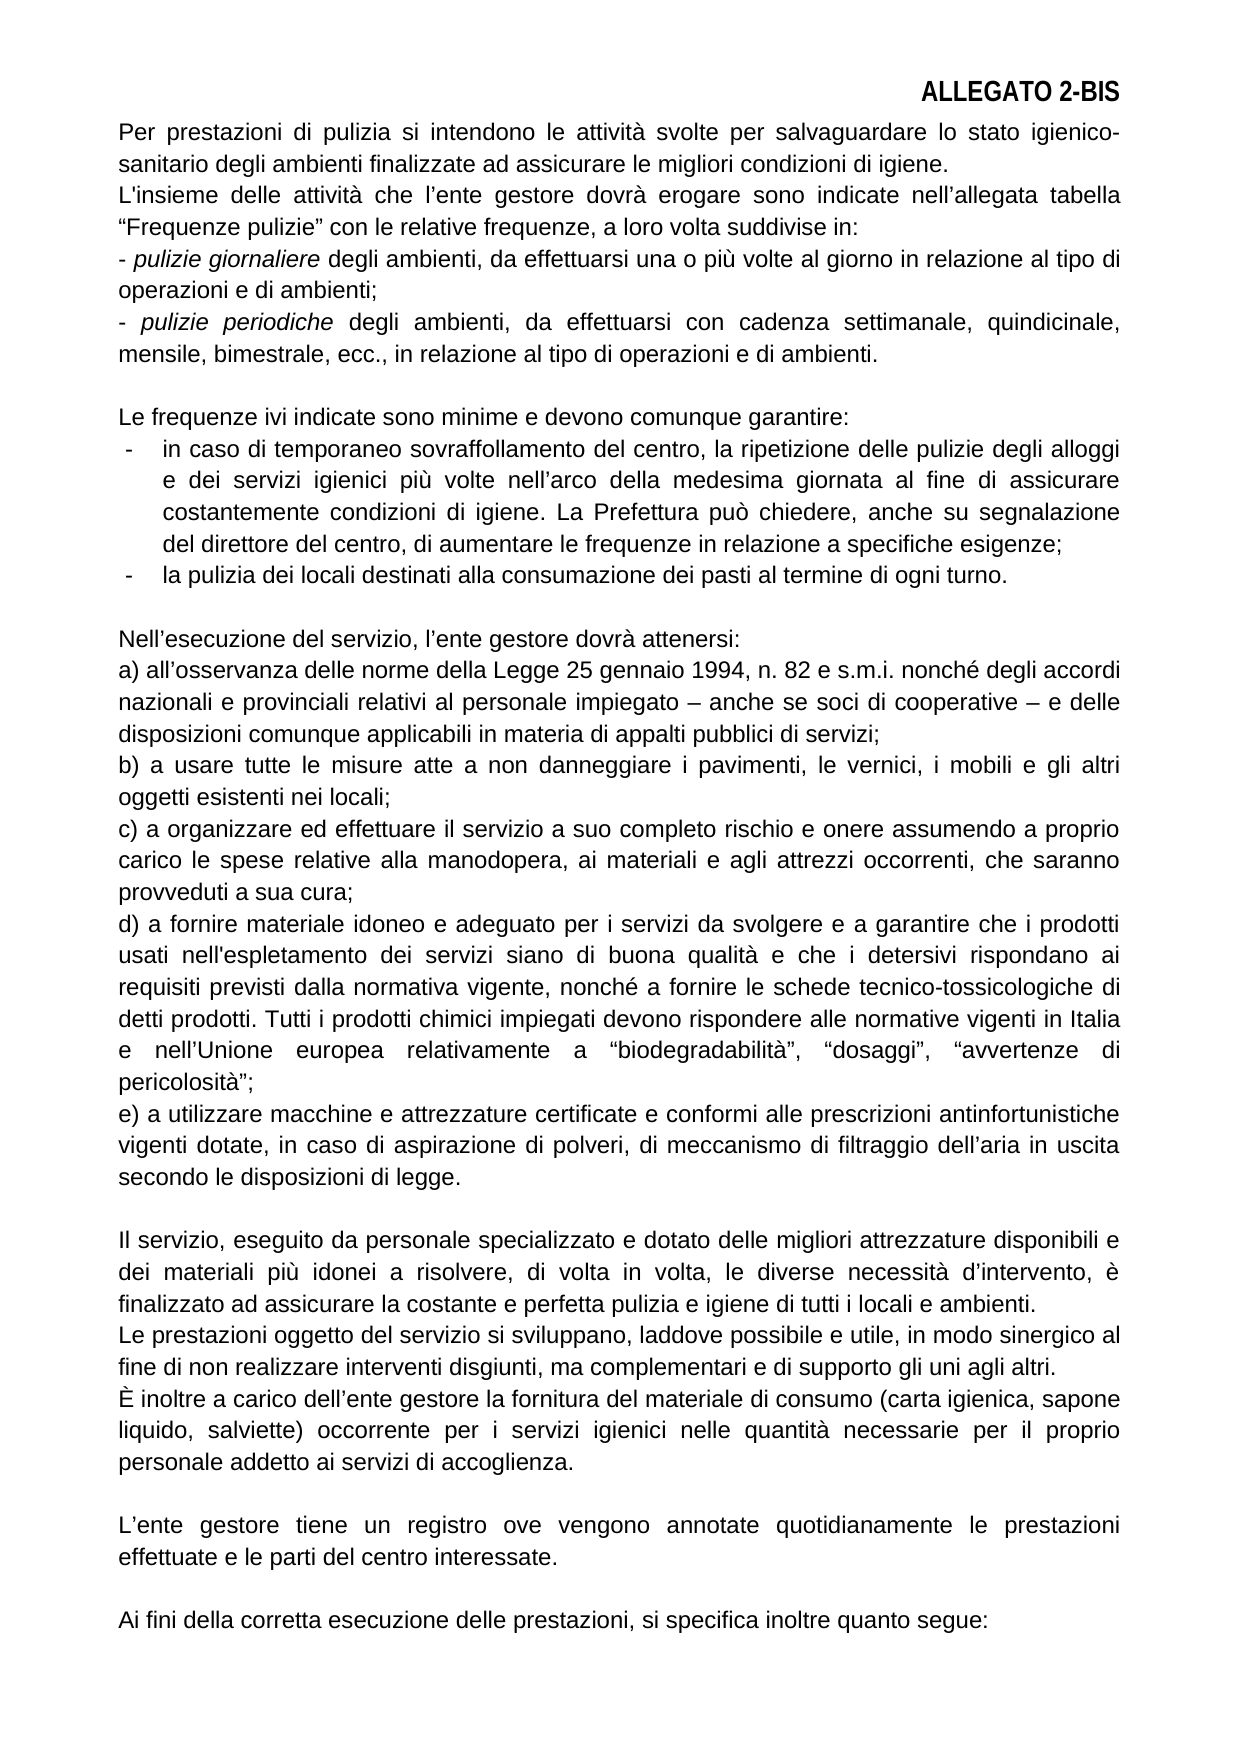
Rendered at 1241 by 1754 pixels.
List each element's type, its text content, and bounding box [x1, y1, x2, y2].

text Le frequenze ivi indicate sono minime e devono comunque garantire: [118, 403, 1122, 431]
text L’ente gestore tiene un registro ove vengono annotate quotidianamente le prestazioni effettuate e le parti del centro interessate. [118, 1511, 1122, 1571]
text c) a organizzare ed effettuare il servizio a suo completo rischio e onere assumendo a proprio carico le spese relative alla manodopera, ai materiali e agli attrezzi occorrenti, che saranno provveduti a sua cura; [118, 815, 1122, 906]
list la pulizia dei locali destinati alla consumazione dei pasti al termine di ogni turno. [125, 561, 1122, 589]
text Nell’esecuzione del servizio, l’ente gestore dovrà attenersi: [118, 625, 1122, 652]
list in caso di temporaneo sovraffollamento del centro, la ripetizione delle pulizie degli alloggi e dei servizi igienici più volte nell’arco della medesima giornata al fine di assicurare costantemente condizioni di igiene. La Prefettura può chiedere, anche su segnalazione del direttore del centro, di aumentare le frequenze in relazione a specifiche esigenze; [125, 435, 1122, 557]
text e) a utilizzare macchine e attrezzature certificate e conformi alle prescrizioni antinfortunistiche vigenti dotate, in caso di aspirazione di polveri, di meccanismo di filtraggio dell’aria in uscita secondo le disposizioni di legge. [118, 1100, 1122, 1191]
text Il servizio, eseguito da personale specializzato e dotato delle migliori attrezzature disponibili e dei materiali più idonei a risolvere, di volta in volta, le diverse necessità d’intervento, è finalizzato ad assicurare la costante e perfetta pulizia e igiene di tutti i locali e ambienti. [118, 1226, 1122, 1317]
text È inoltre a carico dell’ente gestore la fornitura del materiale di consumo (carta igienica, sapone liquido, salviette) occorrente per i servizi igienici nelle quantità necessarie per il proprio personale addetto ai servizi di accoglienza. [118, 1385, 1122, 1476]
text Le prestazioni oggetto del servizio si sviluppano, laddove possibile e utile, in modo sinergico al fine di non realizzare interventi disgiunti, ma complementari e di supporto gli uni agli altri. [118, 1321, 1122, 1381]
text - pulizie giornaliere degli ambienti, da effettuarsi una o più volte al giorno in relazione al tipo di operazioni e di ambienti; [118, 245, 1122, 304]
text b) a usare tutte le misure atte a non danneggiare i pavimenti, le vernici, i mobili e gli altri oggetti esistenti nei locali; [118, 751, 1122, 811]
text - pulizie periodiche degli ambienti, da effettuarsi con cadenza settimanale, quindicinale, mensile, bimestrale, ecc., in relazione al tipo di operazioni e di ambienti. [118, 308, 1122, 367]
text a) all’osservanza delle norme della Legge 25 gennaio 1994, n. 82 e s.m.i. nonché degli accordi nazionali e provinciali relativi al personale impiegato – anche se soci di cooperative – e delle disposizioni comunque applicabili in materia di appalti pubblici di servizi; [118, 656, 1122, 747]
text d) a fornire materiale idoneo e adeguato per i servizi da svolgere e a garantire che i prodotti usati nell'espletamento dei servizi siano di buona qualità e che i detersivi rispondano ai requisiti previsti dalla normativa vigente, nonché a fornire le schede tecnico-tossicologiche di detti prodotti. Tutti i prodotti chimici impiegati devono rispondere alle normative vigenti in Italia e nell’Unione europea relativamente a “biodegradabilità”, “dosaggi”, “avvertenze di pericolosità”; [118, 910, 1122, 1096]
text Per prestazioni di pulizia si intendono le attività svolte per salvaguardare lo stato igienico- sanitario degli ambienti finalizzate ad assicurare le migliori condizioni di igiene. [118, 118, 1122, 177]
text L'insieme delle attività che l’ente gestore dovrà erogare sono indicate nell’allegata tabella “Frequenze pulizie” con le relative frequenze, a loro volta suddivise in: [118, 181, 1122, 241]
text Ai fini della corretta esecuzione delle prestazioni, si specifica inoltre quanto segue: [118, 1606, 1122, 1634]
